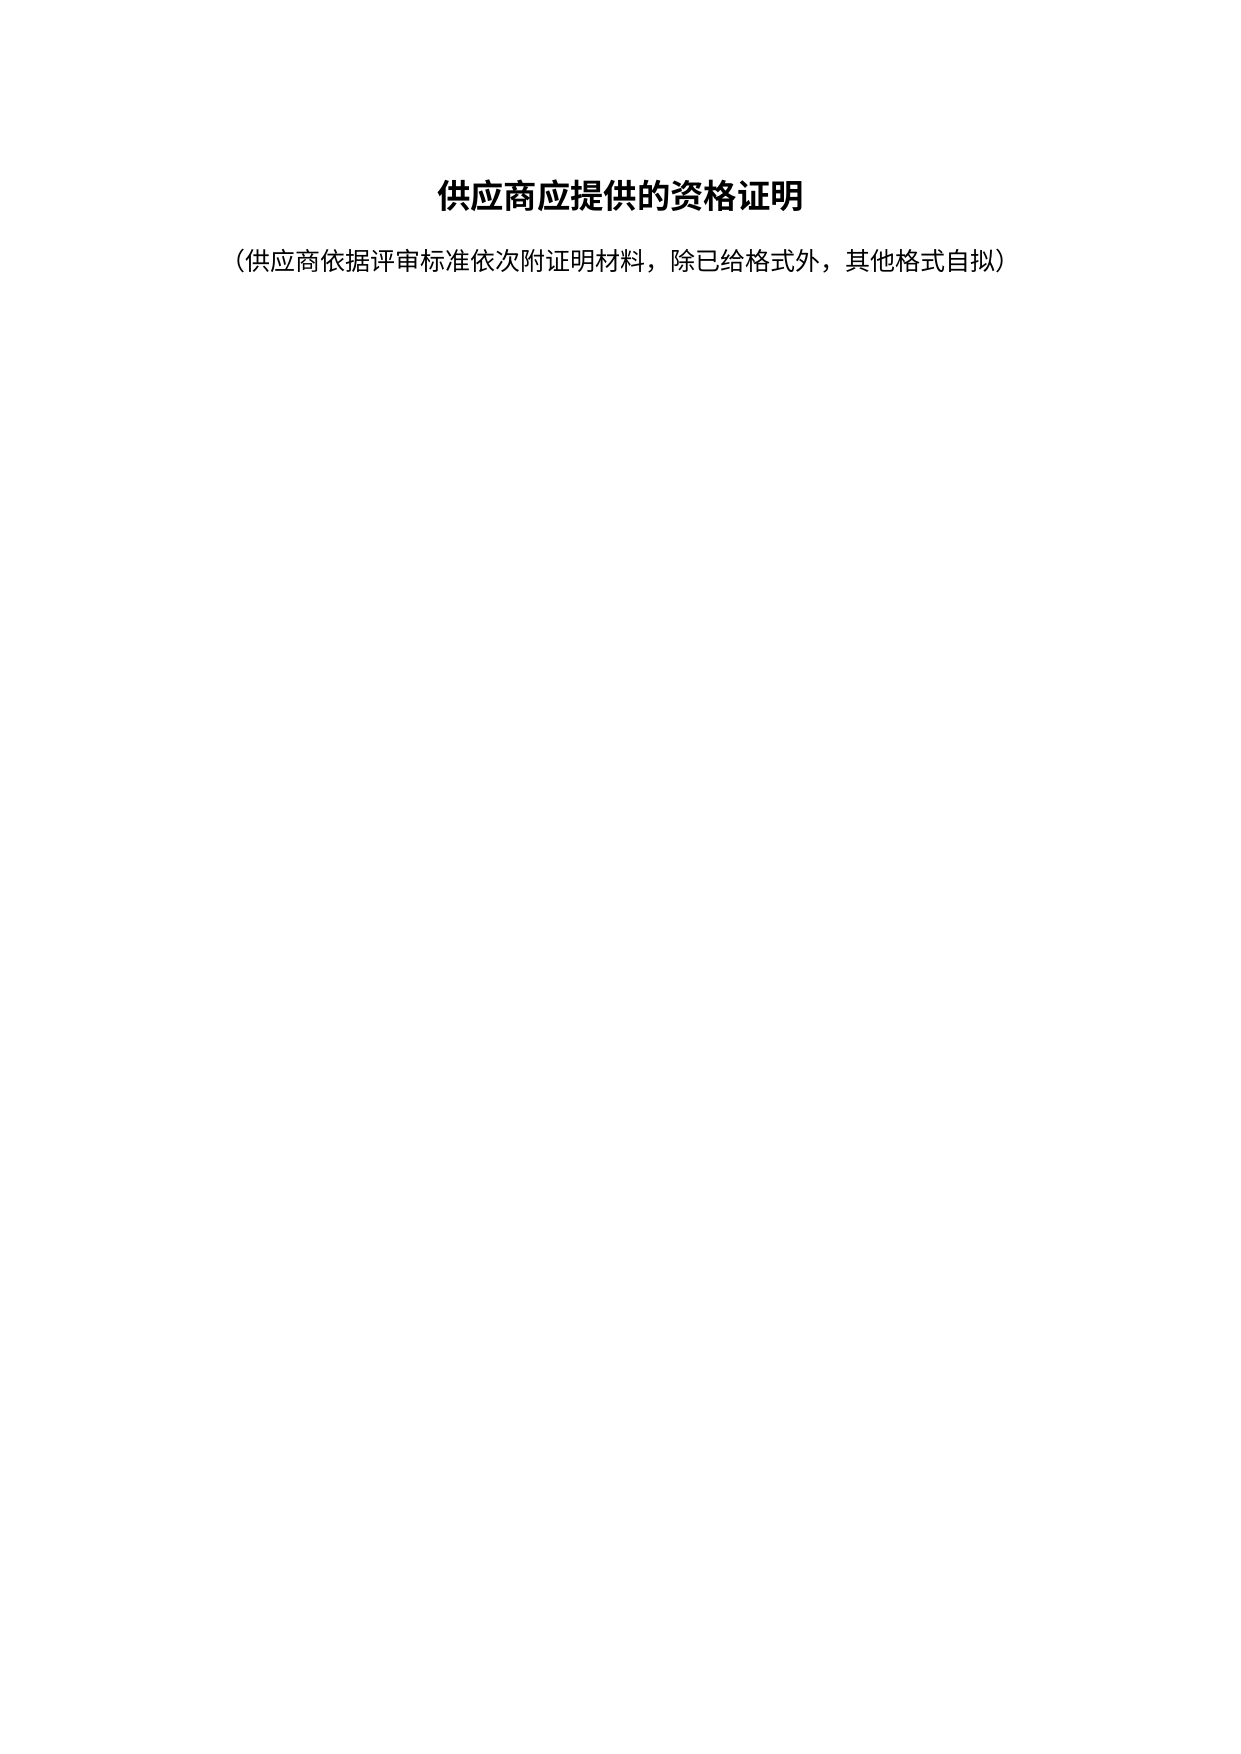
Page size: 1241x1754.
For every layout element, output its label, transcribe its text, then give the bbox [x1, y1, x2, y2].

text 供应商应提供的资格证明 [187, 162, 1053, 227]
text （供应商依据评审标准依次附证明材料，除已给格式外，其他格式自拟） [187, 227, 1053, 292]
